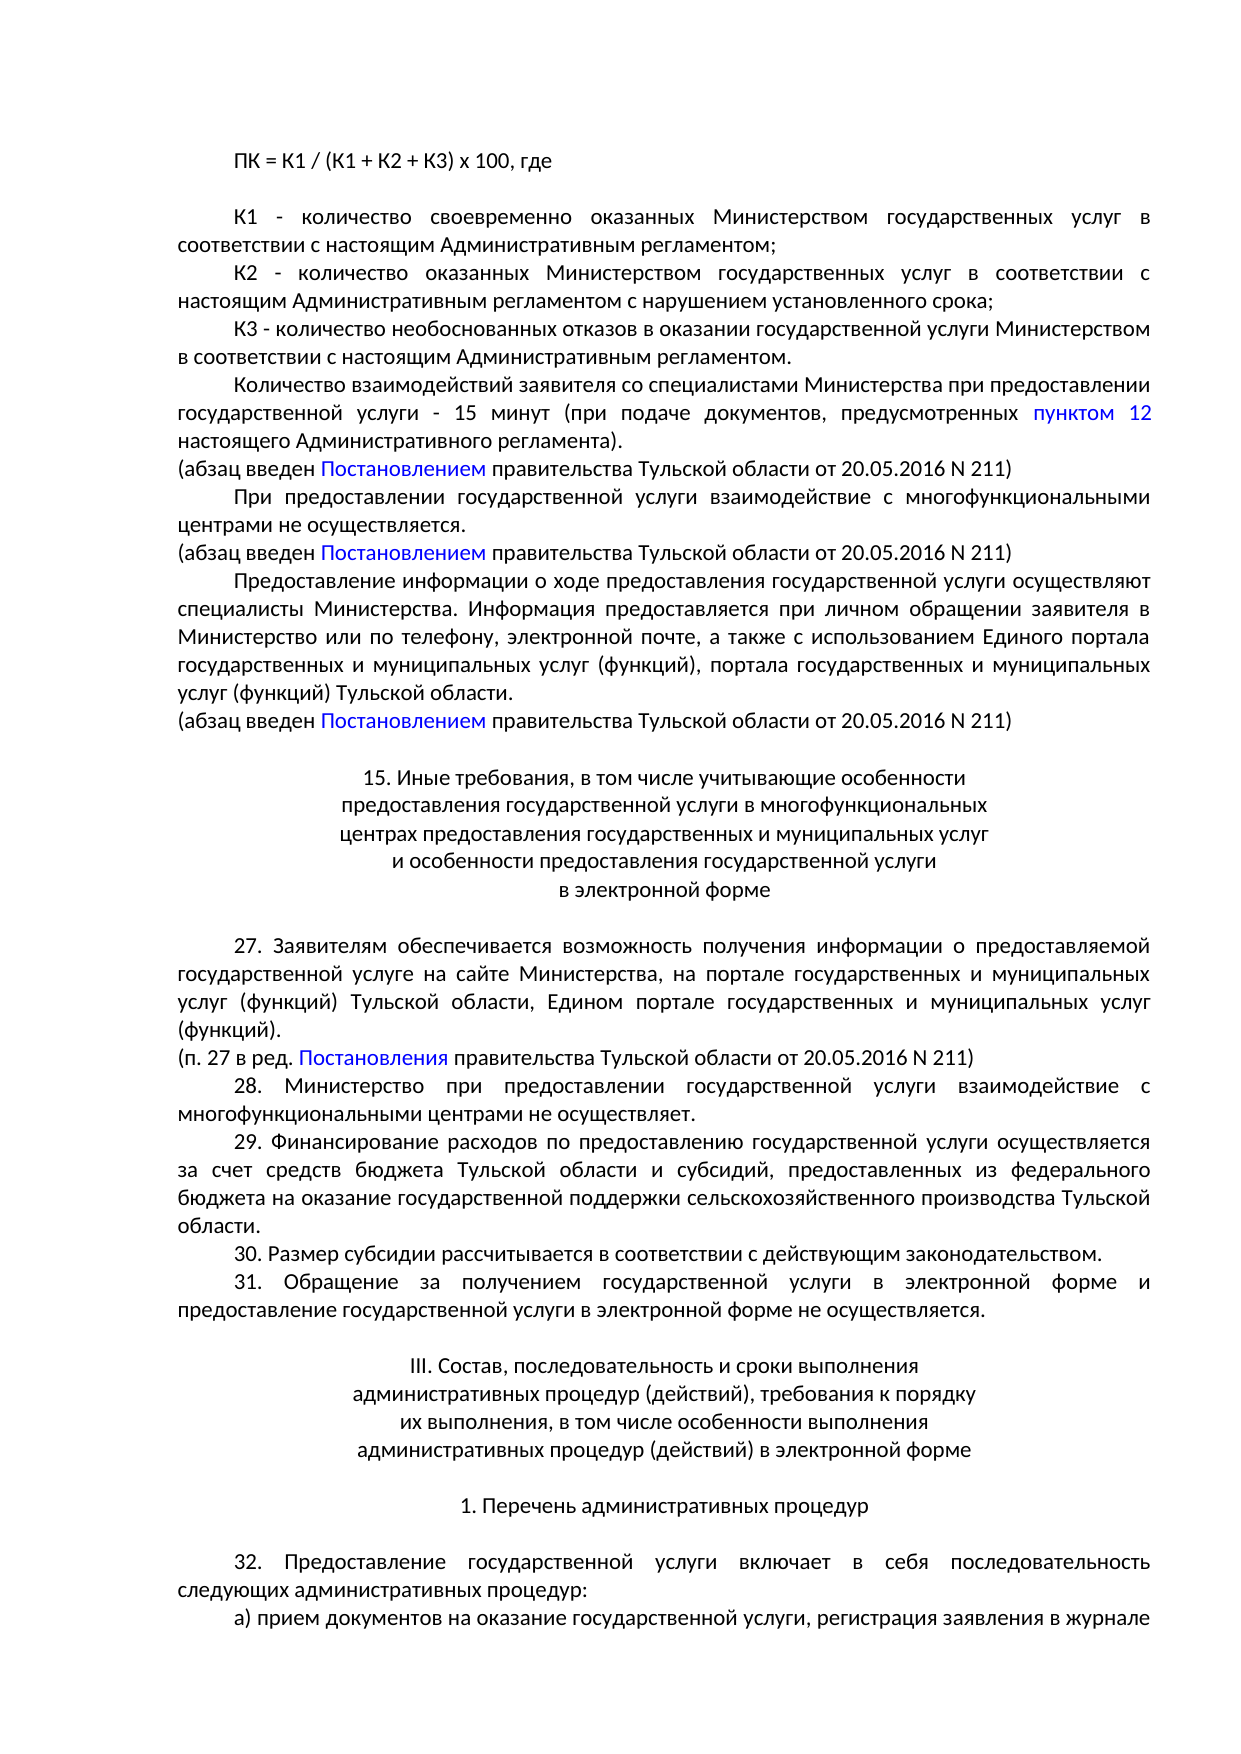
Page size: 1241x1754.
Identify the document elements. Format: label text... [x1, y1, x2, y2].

text 15. Иные требования, в том числе учитывающие особенности [177, 763, 1152, 791]
text К2 - количество оказанных Министерством государственных услуг в соответствии с настоящим Административным регламентом с нарушением установленного срока; [177, 258, 1152, 314]
text 28. Министерство при предоставлении государственной услуги взаимодействие с многофункциональными центрами не осуществляет. [177, 1071, 1152, 1127]
text 1. Перечень административных процедур [177, 1491, 1152, 1519]
text их выполнения, в том числе особенности выполнения [177, 1407, 1152, 1435]
text К3 - количество необоснованных отказов в оказании государственной услуги Министерством в соответствии с настоящим Административным регламентом. [177, 314, 1152, 370]
text административных процедур (действий), требования к порядку [177, 1379, 1152, 1407]
text 29. Финансирование расходов по предоставлению государственной услуги осуществляется за счет средств бюджета Тульской области и субсидий, предоставленных из федерального бюджета на оказание государственной поддержки сельскохозяйственного производства Тульской области. [177, 1127, 1152, 1239]
text III. Состав, последовательность и сроки выполнения [177, 1351, 1152, 1379]
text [177, 1603, 1152, 1631]
text 27. Заявителям обеспечивается возможность получения информации о предоставляемой государственной услуге на сайте Министерства, на портале государственных и муниципальных услуг (функций) Тульской области, Едином портале государственных и муниципальных услуг (функций). [177, 931, 1152, 1043]
text административных процедур (действий) в электронной форме [177, 1435, 1152, 1463]
text Предоставление информации о ходе предоставления государственной услуги осуществляют специалисты Министерства. Информация предоставляется при личном обращении заявителя в Министерство или по телефону, электронной почте, а также с использованием Единого портала государственных и муниципальных услуг (функций), портала государственных и муниципальных услуг (функций) Тульской области. [177, 566, 1152, 707]
text (абзац введен Постановлением правительства Тульской области от 20.05.2016 N 211) [177, 707, 1152, 734]
text (абзац введен Постановлением правительства Тульской области от 20.05.2016 N 211) [177, 538, 1152, 566]
text Количество взаимодействий заявителя со специалистами Министерства при предоставлении государственной услуги - 15 минут (при подаче документов, предусмотренных пунктом 12 настоящего Административного регламента). [177, 370, 1152, 454]
text предоставления государственной услуги в многофункциональных [177, 791, 1152, 819]
text (абзац введен Постановлением правительства Тульской области от 20.05.2016 N 211) [177, 454, 1152, 482]
text (п. 27 в ред. Постановления правительства Тульской области от 20.05.2016 N 211) [177, 1043, 1152, 1071]
text 31. Обращение за получением государственной услуги в электронной форме и предоставление государственной услуги в электронной форме не осуществляется. [177, 1267, 1152, 1323]
text 30. Размер субсидии рассчитывается в соответствии с действующим законодательством. [177, 1239, 1152, 1267]
text и особенности предоставления государственной услуги [177, 847, 1152, 875]
text 32. Предоставление государственной услуги включает в себя последовательность следующих административных процедур: [177, 1547, 1152, 1603]
text При предоставлении государственной услуги взаимодействие с многофункциональными центрами не осуществляется. [177, 482, 1152, 538]
text в электронной форме [177, 875, 1152, 903]
text ПК = К1 / (К1 + К2 + К3) x 100, где [177, 146, 1152, 174]
text К1 - количество своевременно оказанных Министерством государственных услуг в соответствии с настоящим Административным регламентом; [177, 202, 1152, 258]
text центрах предоставления государственных и муниципальных услуг [177, 819, 1152, 847]
